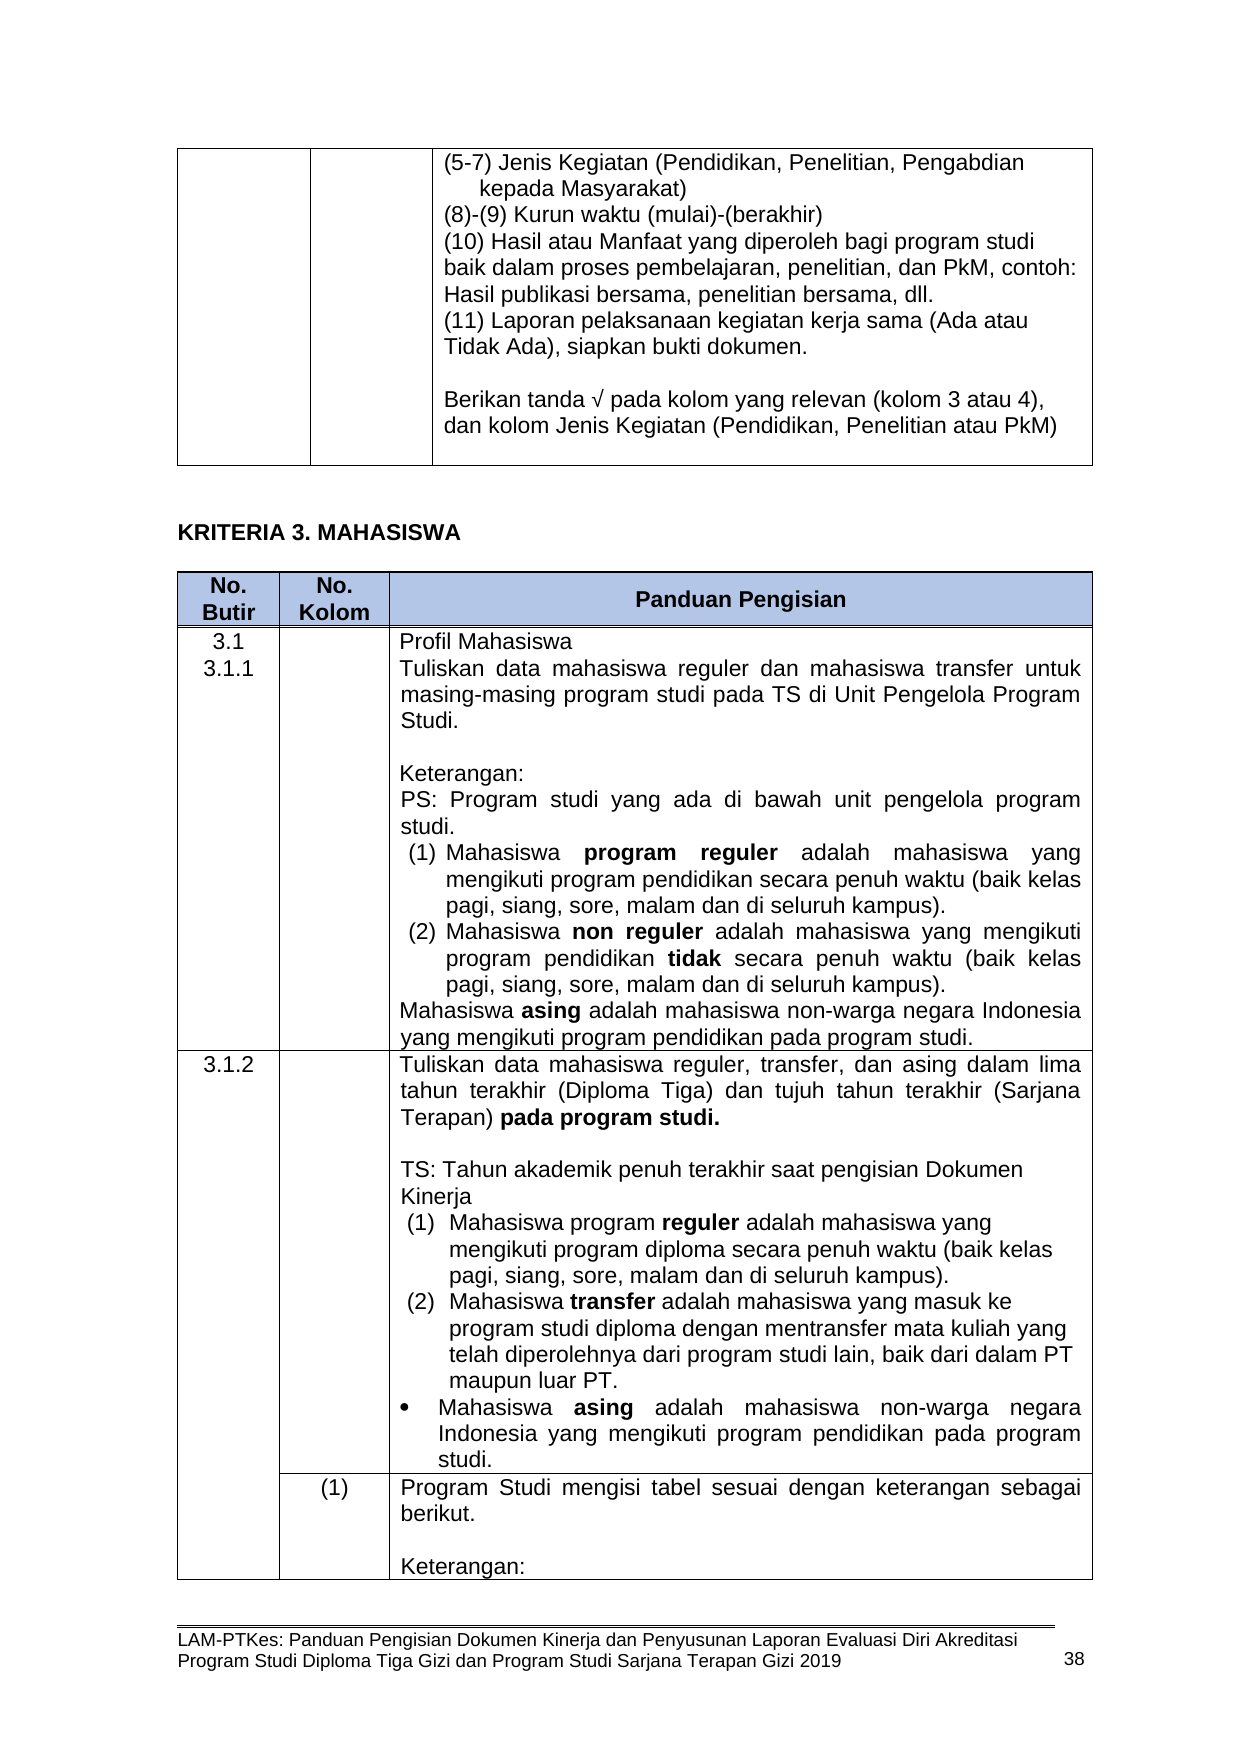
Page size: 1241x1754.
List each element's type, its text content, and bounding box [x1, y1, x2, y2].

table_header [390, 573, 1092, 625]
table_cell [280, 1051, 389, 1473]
text KRITERIA 3. MAHASISWA [177, 519, 1092, 545]
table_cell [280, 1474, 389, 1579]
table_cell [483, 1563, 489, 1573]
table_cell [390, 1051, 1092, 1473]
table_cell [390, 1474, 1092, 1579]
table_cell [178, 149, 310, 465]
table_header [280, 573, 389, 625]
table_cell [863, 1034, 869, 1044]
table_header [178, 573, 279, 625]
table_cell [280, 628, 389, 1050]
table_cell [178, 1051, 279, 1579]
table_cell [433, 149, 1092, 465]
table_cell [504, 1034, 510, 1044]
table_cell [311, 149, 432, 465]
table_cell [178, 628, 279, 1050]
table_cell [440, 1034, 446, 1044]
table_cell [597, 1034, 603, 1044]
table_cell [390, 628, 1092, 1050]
